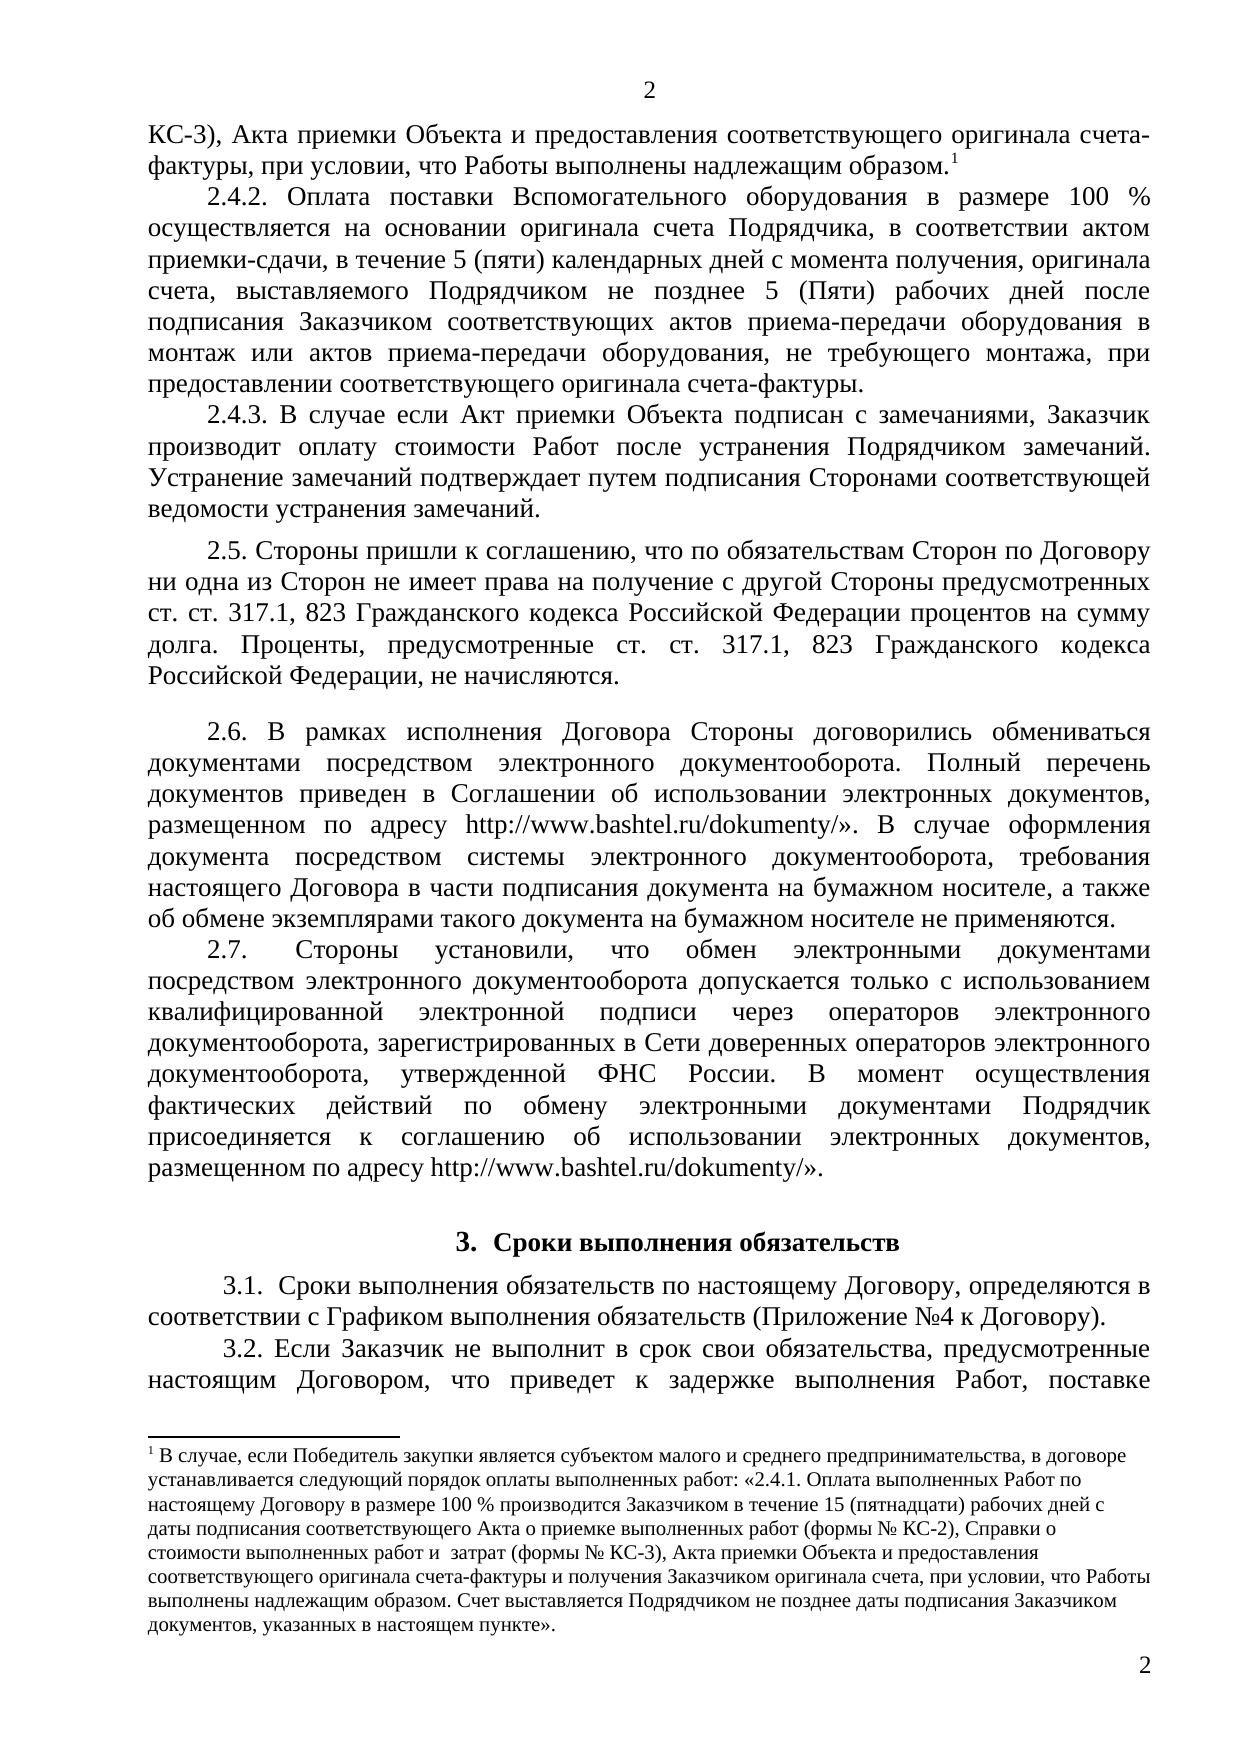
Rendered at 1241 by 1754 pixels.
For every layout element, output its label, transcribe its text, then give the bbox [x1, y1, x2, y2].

list Сроки выполнения обязательств [204, 1224, 1152, 1258]
subtitle 2.4.2. Оплата поставки Вспомогательного оборудования в размере 100 % осуществляется на основании оригинала счета Подрядчика, в соответствии актом приемки-сдачи, в течение 5 (пяти) календарных дней с момента получения, оригинала счета, выставляемого Подрядчиком не позднее 5 (Пяти) рабочих дней после подписания Заказчиком соответствующих актов приема-передачи оборудования в монтаж или актов приема-передачи оборудования, не требующего монтажа, при предоставлении соответствующего оригинала счета-фактуры. [148, 180, 1152, 398]
subtitle 2.4.3. В случае если Акт приемки Объекта подписан с замечаниями, Заказчик производит оплату стоимости Работ после устранения Подрядчиком замечаний. Устранение замечаний подтверждает путем подписания Сторонами соответствующей ведомости устранения замечаний. [148, 398, 1152, 523]
text 2.5. Стороны пришли к соглашению, что по обязательствам Сторон по Договору ни одна из Сторон не имеет права на получение с другой Стороны предусмотренных ст. ст. 317.1, 823 Гражданского кодекса Российской Федерации процентов на сумму долга. Проценты, предусмотренные ст. ст. 317.1, 823 Гражданского кодекса Российской Федерации, не начисляются. [148, 534, 1152, 690]
text 2.7. Стороны установили, что обмен электронными документами посредством электронного документооборота допускается только с использованием квалифицированной электронной подписи через операторов электронного документооборота, зарегистрированных в Сети доверенных операторов электронного документооборота, утвержденной ФНС России. В момент осуществления фактических действий по обмену электронными документами Подрядчик присоединяется к соглашению об использовании электронных документов, размещенном по адресу http://www.bashtel.ru/dokumenty/». [148, 933, 1152, 1182]
text 3.1. Сроки выполнения обязательств по настоящему Договору, определяются в соответствии с Графиком выполнения обязательств (Приложение №4 к Договору). [148, 1269, 1152, 1332]
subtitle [148, 118, 1152, 180]
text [148, 1332, 1152, 1394]
text 2.6. В рамках исполнения Договора Стороны договорились обмениваться документами посредством электронного документооборота. Полный перечень документов приведен в Соглашении об использовании электронных документов, размещенном по адресу http://www.bashtel.ru/dokumenty/». В случае оформления документа посредством системы электронного документооборота, требования настоящего Договора в части подписания документа на бумажном носителе, а также об обмене экземплярами такого документа на бумажном носителе не применяются. [148, 715, 1152, 933]
